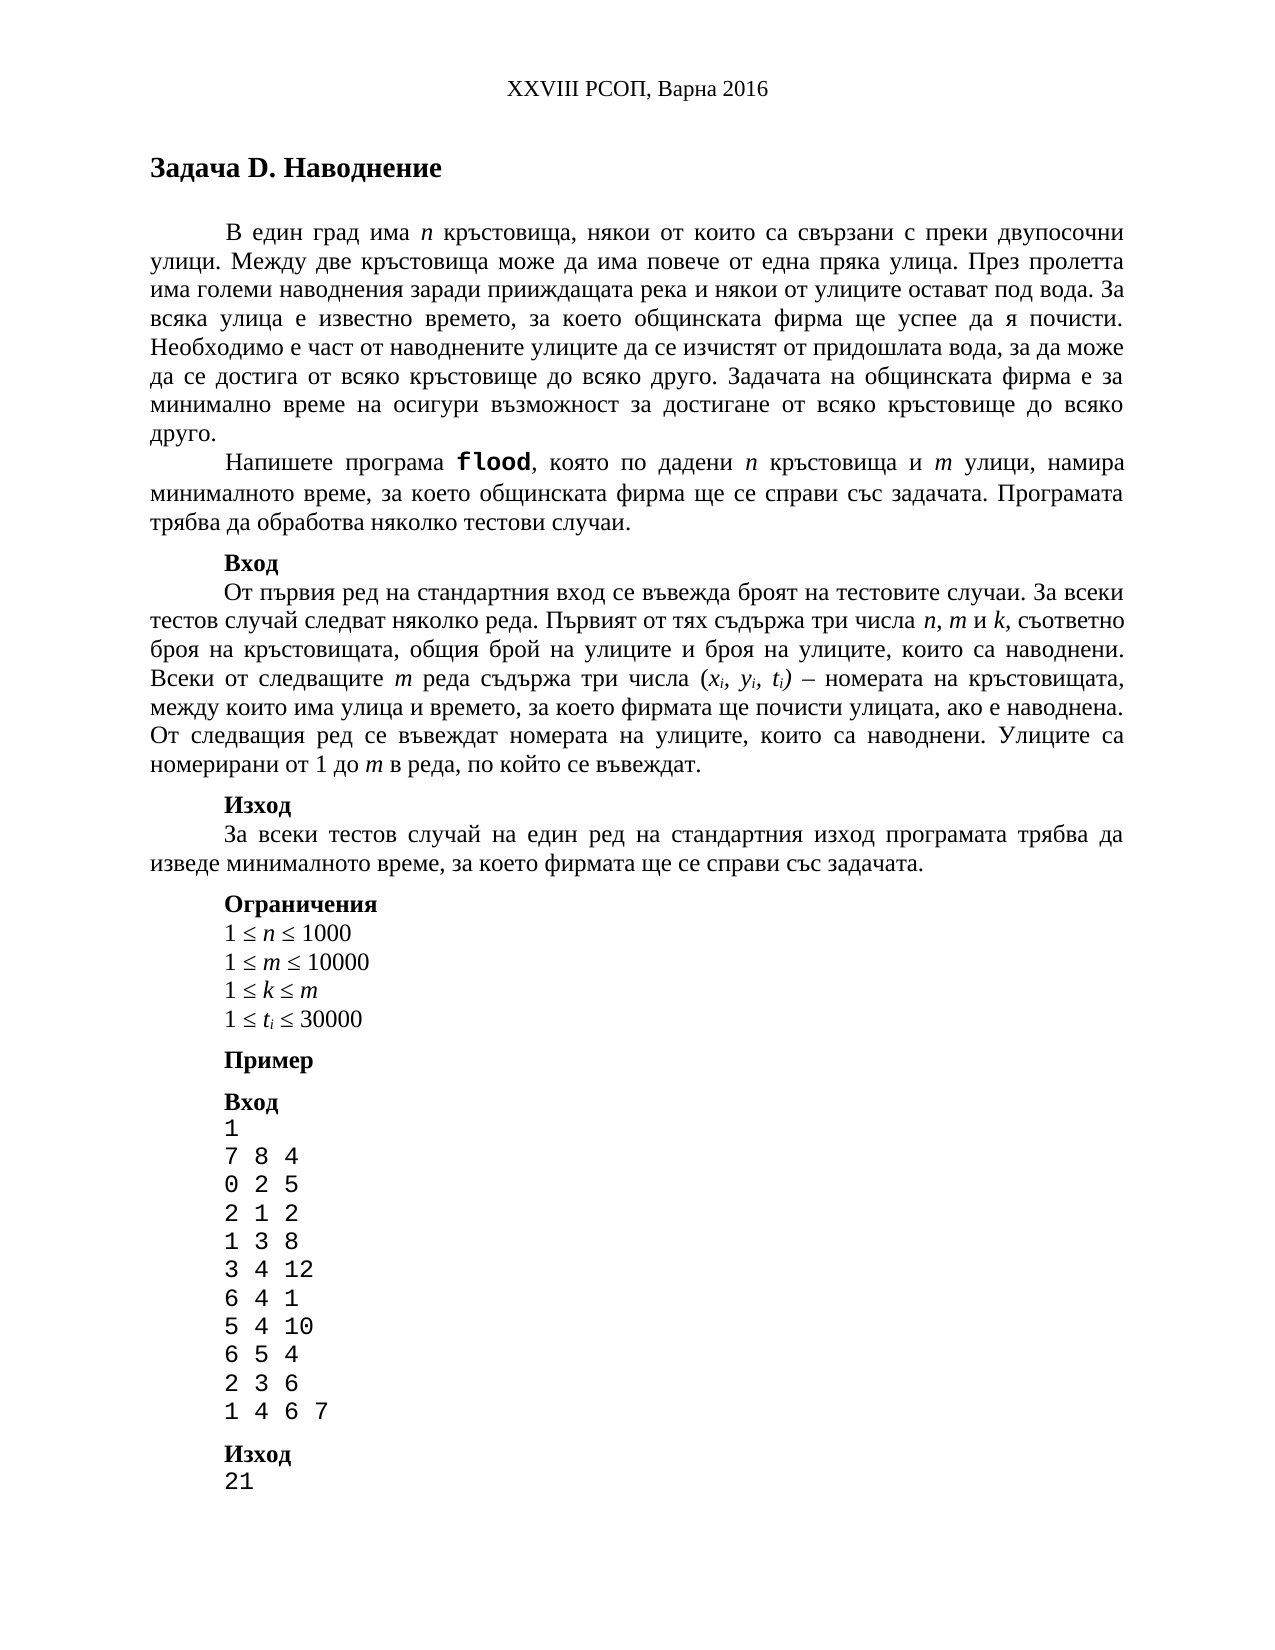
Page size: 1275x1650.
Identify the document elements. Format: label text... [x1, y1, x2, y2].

text Вход [150, 1087, 1125, 1115]
text Ограничения [150, 889, 1125, 918]
text 2 1 2 [150, 1200, 1125, 1229]
text 6 5 4 [150, 1342, 1125, 1370]
text Вход [150, 548, 1125, 577]
text От първия ред на стандартния вход се въвежда броят на тестовите случаи. За всеки тестов случай следват няколко реда. Първият от тях съдържа три числа n, m и k, съответно броя на кръстовищата, общия брой на улиците и броя на улиците, които са наводнени. Всеки от следващите m реда съдържа три числа (xi, yi, ti) – номерата на кръстовищата, между които има улица и времето, за което фирмата ще почисти улицата, ако е наводнена. От следващия ред се въвеждат номерата на улиците, които са наводнени. Улиците са номерирани от 1 до m в реда, по който се въвеждат. [150, 577, 1125, 778]
text 1 ≤ ti ≤ 30000 [150, 1004, 1125, 1033]
text 5 4 10 [150, 1314, 1125, 1342]
text 3 4 12 [150, 1257, 1125, 1285]
text 1 ≤ m ≤ 10000 [150, 947, 1125, 975]
text 1 ≤ k ≤ m [150, 975, 1125, 1004]
text 1 3 8 [150, 1229, 1125, 1257]
text 1 [150, 1115, 1125, 1144]
text 6 4 1 [150, 1285, 1125, 1314]
text Пример [150, 1045, 1125, 1074]
text Напишете програма flood, която по дадени n кръстовища и m улици, намира минималното време, за което общинската фирма ще се справи със задачата. Програмата трябва да обработва няколко тестови случаи. [150, 447, 1125, 535]
text Изход [150, 790, 1125, 819]
text 1 ≤ n ≤ 1000 [150, 918, 1125, 947]
text 0 2 5 [150, 1172, 1125, 1200]
text 21 [150, 1468, 1125, 1497]
text Задача D. Наводнение [150, 150, 1125, 183]
text 7 8 4 [150, 1144, 1125, 1172]
text В един град има n кръстовища, някои от които са свързани с преки двупосочни улици. Между две кръстовища може да има повече от една пряка улица. През пролетта има големи наводнения заради прииждащата река и някои от улиците остават под вода. За всяка улица е известно времето, за което общинската фирма ще успее да я почисти. Необходимо е част от наводнените улиците да се изчистят от придошлата вода, за да може да се достига от всяко кръстовище до всяко друго. Задачата на общинската фирма е за минимално време на осигури възможност за достигане от всяко кръстовище до всяко друго. [150, 217, 1125, 447]
text За всеки тестов случай на един ред на стандартния изход програмата трябва да изведе минималното време, за което фирмата ще се справи със задачата. [150, 819, 1125, 877]
text Изход [150, 1439, 1125, 1468]
text 2 3 6 [150, 1370, 1125, 1399]
text 1 4 6 7 [150, 1399, 1125, 1427]
